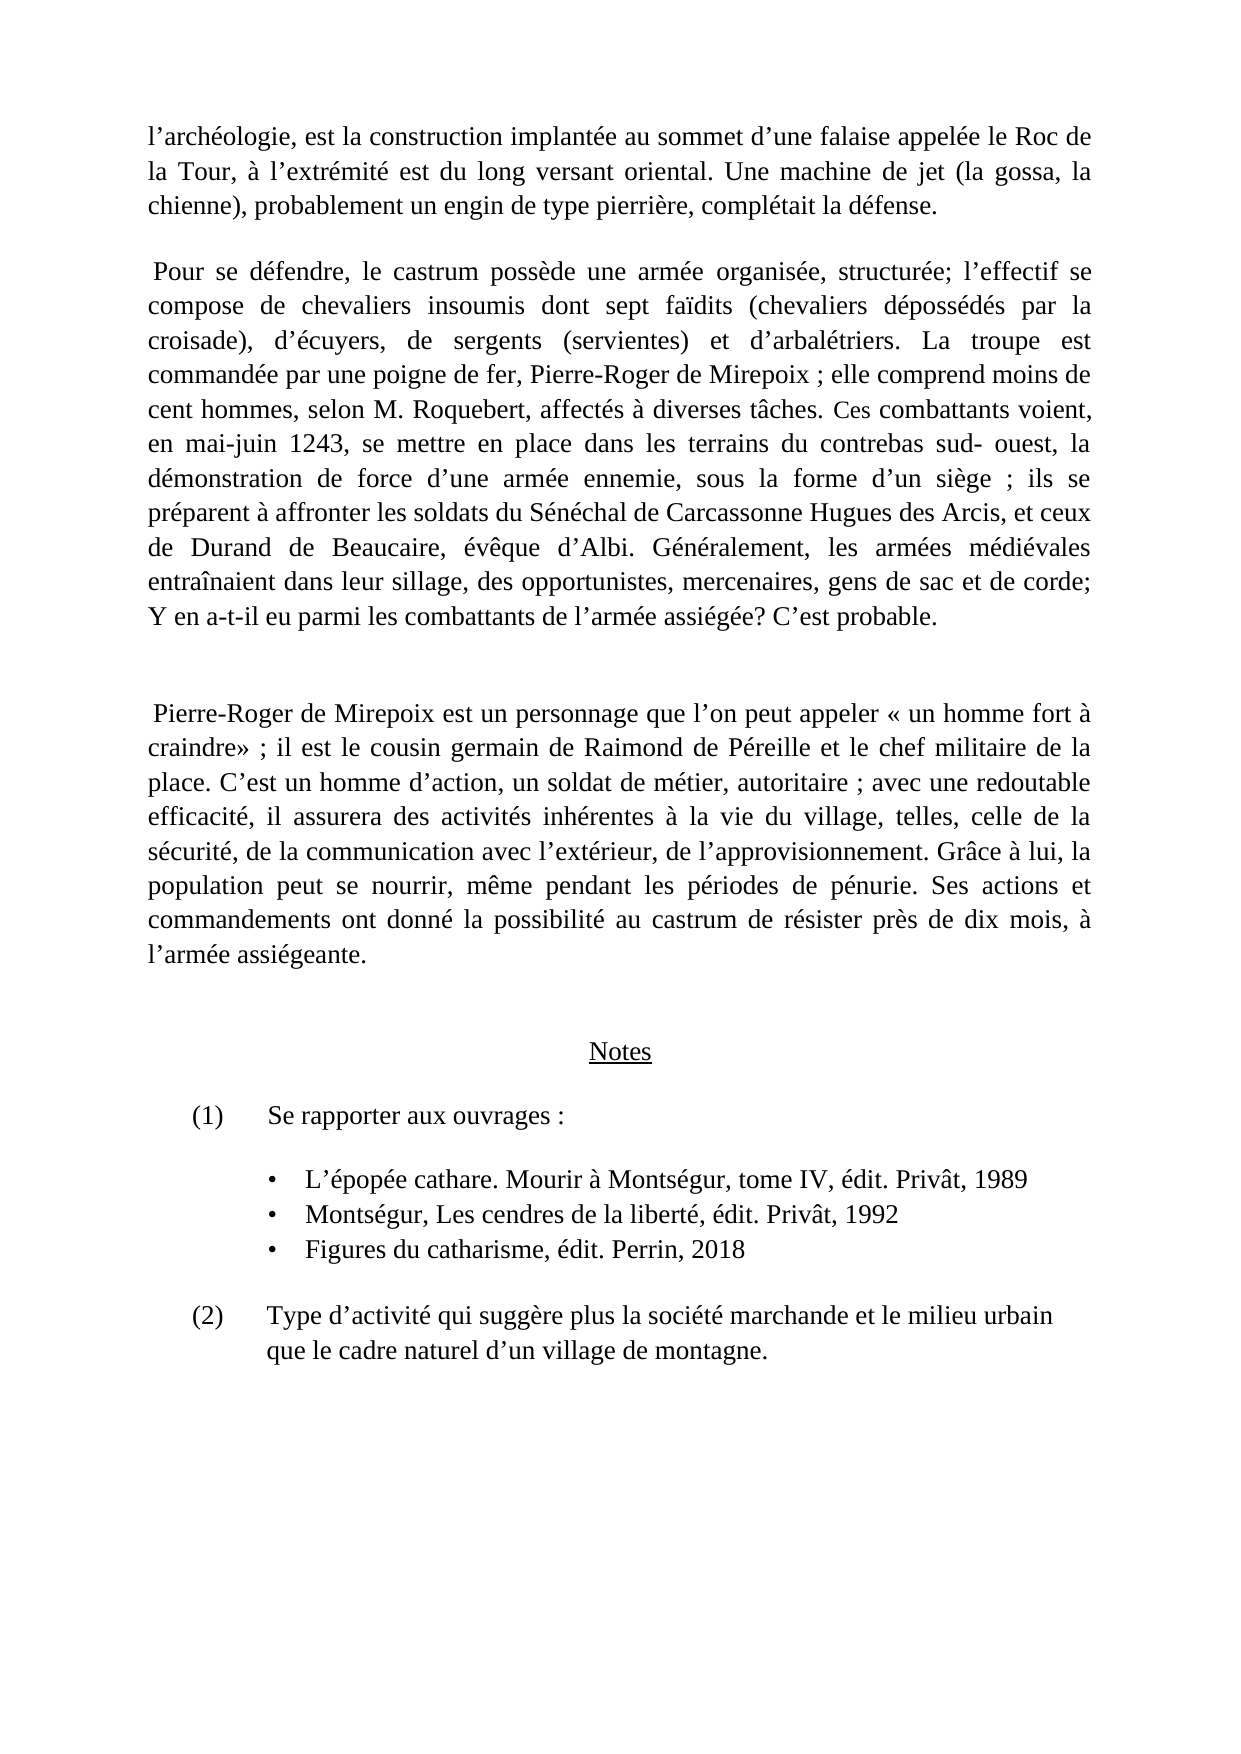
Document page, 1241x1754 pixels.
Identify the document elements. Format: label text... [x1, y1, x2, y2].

text Pour se défendre, le castrum possède une armée organisée, structurée; l’effectif se compose de chevaliers insoumis dont sept faïdits (chevaliers dépossédés par la croisade), d’écuyers, de sergents (servientes) et d’arbalétriers. La troupe est commandée par une poigne de fer, Pierre-Roger de Mirepoix ; elle comprend moins de cent hommes, selon M. Roquebert, affectés à diverses tâches. Ces combattants voient, en mai-juin 1243, se mettre en place dans les terrains du contrebas sud- ouest, la démonstration de force d’une armée ennemie, sous la forme d’un siège ; ils se préparent à affronter les soldats du Sénéchal de Carcassonne Hugues des Arcis, et ceux de Durand de Beaucaire, évêque d’Albi. Généralement, les armées médiévales entraînaient dans leur sillage, des opportunistes, mercenaires, gens de sac et de corde; Y en a-t-il eu parmi les combattants de l’armée assiégée? C’est probable. [148, 253, 1092, 632]
list Type d’activité qui suggère plus la société marchande et le milieu urbain que le cadre naturel d’un village de montagne. [192, 1297, 1092, 1366]
text Pierre-Roger de Mirepoix est un personnage que l’on peut appeler « un homme fort à craindre» ; il est le cousin germain de Raimond de Péreille et le chef militaire de la place. C’est un homme d’action, un soldat de métier, autoritaire ; avec une redoutable efficacité, il assurera des activités inhérentes à la vie du village, telles, celle de la sécurité, de la communication avec l’extérieur, de l’approvisionnement. Grâce à lui, la population peut se nourrir, même pendant les périodes de pénurie. Ses actions et commandements ont donné la possibilité au castrum de résister près de dix mois, à l’armée assiégeante. [148, 694, 1092, 970]
list Figures du catharisme, édit. Perrin, 2018 [266, 1230, 1092, 1265]
list Se rapporter aux ouvrages : [191, 1102, 1092, 1129]
list Montségur, Les cendres de la liberté, édit. Privât, 1992 [266, 1196, 1092, 1230]
list L’épopée cathare. Mourir à Montségur, tome IV, édit. Privât, 1989 [266, 1161, 1092, 1196]
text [148, 118, 1092, 222]
text Notes [148, 1039, 1092, 1066]
